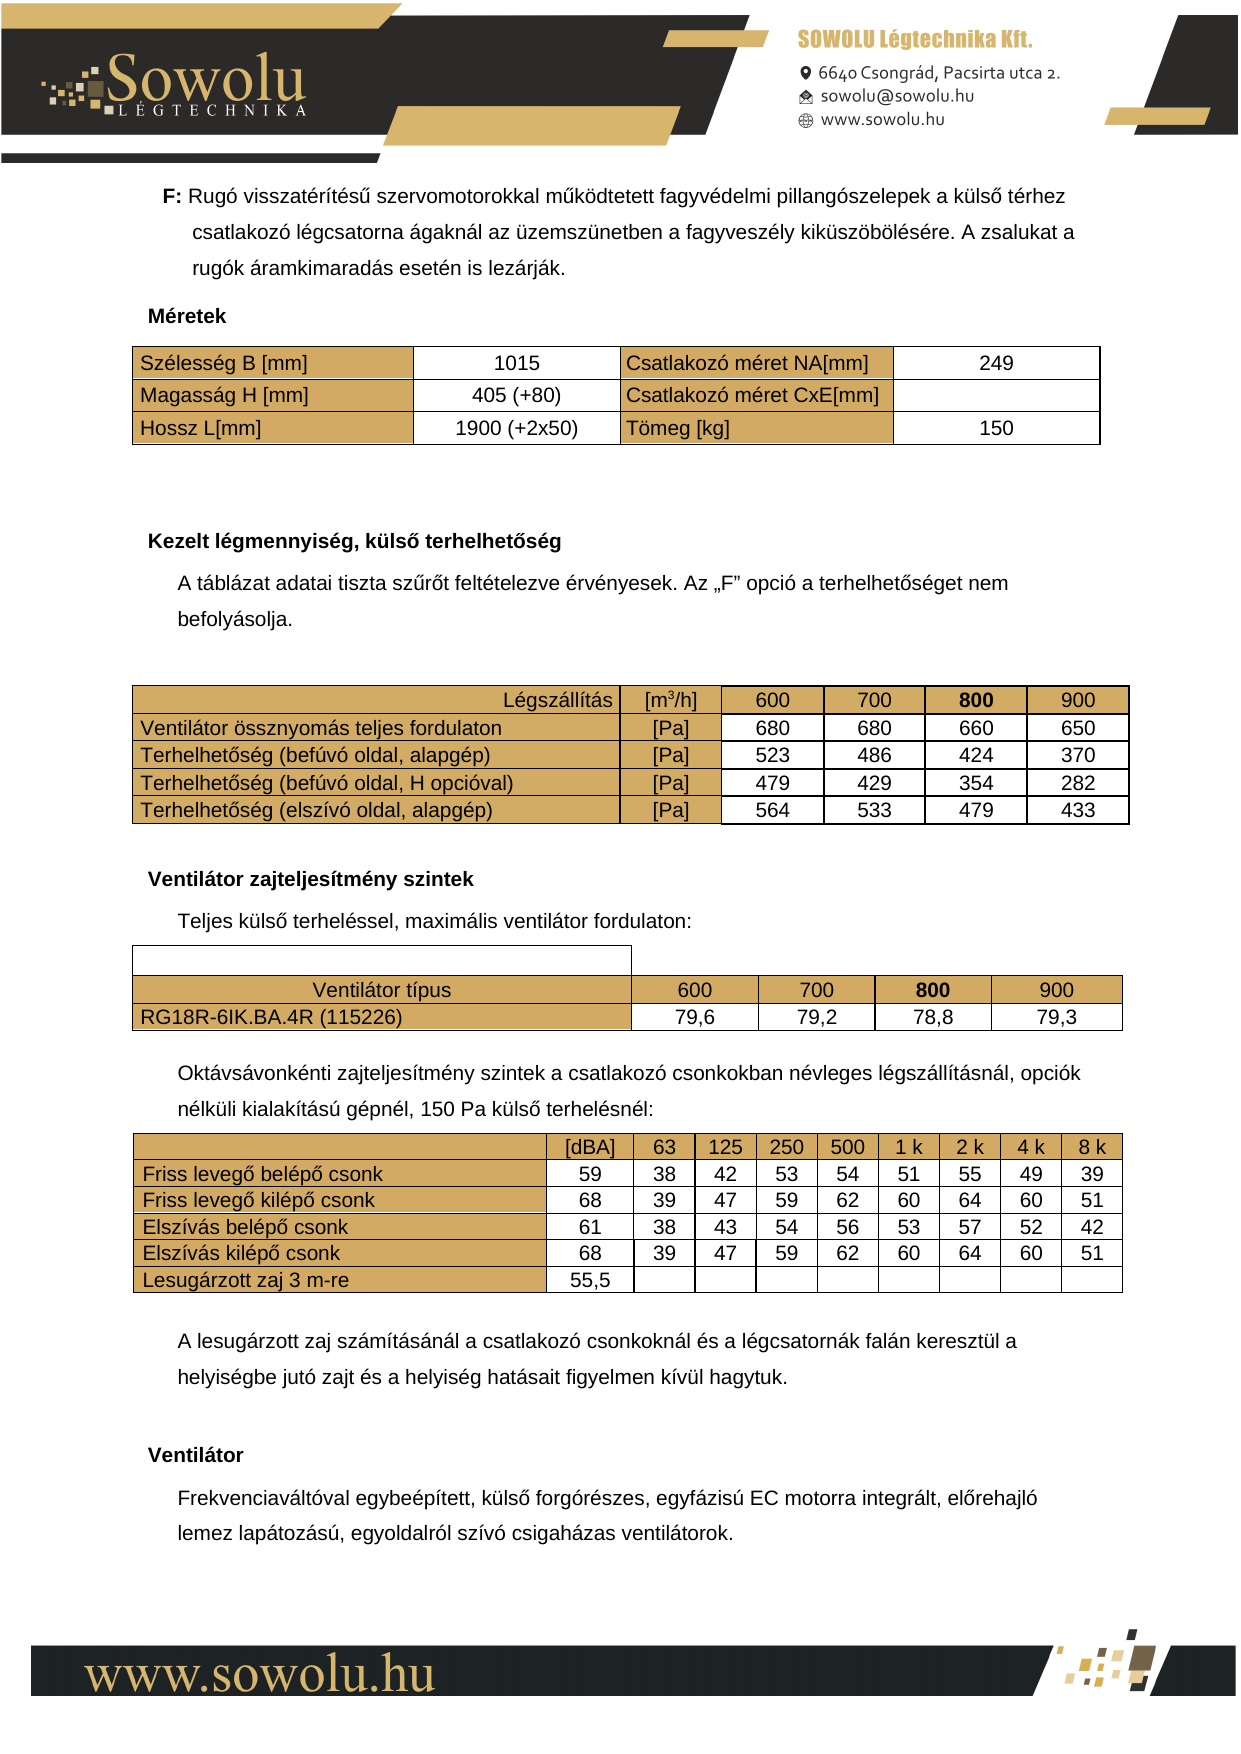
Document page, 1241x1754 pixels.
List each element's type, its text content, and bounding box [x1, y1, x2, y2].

table_cell [757, 1267, 817, 1292]
table_cell 700 [759, 976, 874, 1003]
table_cell 38 [634, 1214, 694, 1239]
text Ventilátor [148, 1443, 1093, 1467]
table_cell Hossz L[mm] [133, 412, 413, 443]
table_header 1 k [879, 1134, 939, 1159]
table_header 125 [696, 1134, 756, 1159]
table_cell [Pa] [621, 769, 721, 795]
table_cell 354 [926, 770, 1026, 795]
table_header 600 [722, 687, 823, 713]
table_cell 60 [1001, 1187, 1061, 1212]
table_cell 282 [1028, 770, 1128, 795]
table_cell 405 (+80) [414, 380, 620, 411]
table_cell [1062, 1267, 1122, 1292]
text A lesugárzott zaj számításánál a csatlakozó csonkoknál és a légcsatornák falán keresztül a helyiségbe jutó zajt és a helyiség hatásait figyelmen kívül hagytuk. [177, 1329, 1093, 1389]
table_cell 370 [1028, 742, 1128, 768]
table_header 500 [818, 1134, 878, 1159]
table_cell 249 [894, 347, 1099, 378]
table_cell [818, 1267, 878, 1292]
table_cell Terhelhetőség (befúvó oldal, alapgép) [133, 741, 619, 768]
table_cell 64 [940, 1240, 1000, 1266]
table_cell 523 [722, 742, 823, 768]
table_cell 900 [992, 976, 1122, 1003]
table_header [133, 946, 631, 975]
table_cell 42 [1062, 1214, 1122, 1239]
table_cell 564 [722, 797, 823, 823]
table_cell 68 [547, 1187, 633, 1212]
table_cell 38 [634, 1160, 694, 1186]
table_cell 47 [696, 1240, 755, 1266]
table_cell 62 [818, 1240, 878, 1266]
table_header 800 [926, 687, 1026, 713]
table_header [dBA] [547, 1134, 633, 1159]
table_cell 55 [940, 1160, 1000, 1186]
table_cell Tömeg [kg] [621, 412, 893, 443]
table_cell 59 [757, 1240, 817, 1266]
table_cell Ventilátor össznyomás teljes fordulaton [133, 714, 619, 740]
table_cell 1900 (+2x50) [414, 412, 620, 443]
table_cell [894, 380, 1099, 411]
table_cell 56 [818, 1214, 878, 1239]
table_cell 79,3 [992, 1004, 1122, 1029]
table_cell 68 [547, 1240, 633, 1266]
table_cell Csatlakozó méret CxE[mm] [621, 380, 893, 411]
table_header [m3/h] [621, 686, 721, 713]
table_cell 600 [632, 976, 758, 1003]
table_cell 51 [1062, 1187, 1122, 1212]
table_header 63 [634, 1134, 694, 1159]
table_cell Magasság H [mm] [133, 380, 413, 411]
table_header 4 k [1001, 1134, 1061, 1159]
table_cell 660 [926, 715, 1026, 740]
table_cell 79,6 [632, 1004, 758, 1029]
table_cell Friss levegő kilépő csonk [134, 1187, 546, 1212]
picture [29, 1629, 1236, 1695]
text A táblázat adatai tiszta szűrőt feltételezve érvényesek. Az „F” opció a terhelhetőséget nem befolyásolja. [177, 571, 1093, 631]
table_cell 51 [879, 1160, 939, 1186]
table_cell 800 [876, 976, 991, 1003]
table_cell 650 [1028, 715, 1128, 740]
table_cell 64 [940, 1187, 1000, 1212]
table_cell [879, 1267, 939, 1292]
table_header 700 [825, 687, 924, 713]
table_cell 54 [818, 1160, 878, 1186]
table_cell 479 [926, 797, 1026, 823]
table_cell 79,2 [759, 1004, 874, 1029]
table_cell 424 [926, 742, 1026, 768]
table_cell 429 [825, 770, 924, 795]
table_cell 53 [879, 1214, 939, 1239]
table_cell 52 [1001, 1214, 1061, 1239]
table_cell [1001, 1267, 1061, 1292]
table_cell 59 [757, 1187, 817, 1212]
table_cell [Pa] [621, 741, 721, 768]
table_header 900 [1028, 687, 1128, 713]
table_cell 60 [879, 1240, 939, 1266]
text F: Rugó visszatérítésű szervomotorokkal működtetett fagyvédelmi pillangószelepek a külső térhez csatlakozó légcsatorna ágaknál az üzemszünetben a fagyveszély kiküszöbölésére. A zsalukat a rugók áramkimaradás esetén is lezárják. [162, 163, 1093, 279]
table_cell 533 [825, 797, 924, 823]
table_cell 479 [722, 770, 823, 795]
text Kezelt légmennyiség, külső terhelhetőség [148, 529, 1093, 553]
table_header [134, 1134, 546, 1159]
table_cell [Pa] [621, 796, 721, 823]
table_cell Elszívás belépő csonk [134, 1214, 546, 1239]
table_cell 39 [635, 1240, 694, 1266]
table_cell 680 [722, 715, 823, 740]
table_header 250 [757, 1134, 817, 1159]
table_header Szélesség B [mm] [133, 347, 413, 378]
table_cell 49 [1001, 1160, 1061, 1186]
table_cell 62 [818, 1187, 878, 1212]
table_header 8 k [1062, 1134, 1122, 1159]
table_cell 60 [879, 1187, 939, 1212]
table_cell 42 [696, 1160, 756, 1186]
table_cell [Pa] [621, 714, 721, 740]
text Méretek [148, 304, 1093, 328]
table_header Légszállítás [133, 686, 619, 713]
picture [0, 3, 1238, 163]
table_cell [635, 1267, 694, 1292]
table_cell Terhelhetőség (elszívó oldal, alapgép) [133, 796, 619, 823]
table_cell 39 [1062, 1160, 1122, 1186]
table_cell [940, 1267, 1000, 1292]
text Teljes külső terheléssel, maximális ventilátor fordulaton: [177, 909, 1093, 933]
text Frekvenciaváltóval egybeépített, külső forgórészes, egyfázisú EC motorra integrált, előrehajló lemez lapátozású, egyoldalról szívó csigaházas ventilátorok. [177, 1485, 1093, 1545]
table_header 1015 [414, 347, 620, 378]
table_cell 486 [825, 742, 924, 768]
table_cell Lesugárzott zaj 3 m-re [134, 1267, 546, 1292]
table_cell 150 [894, 412, 1099, 443]
table_cell Terhelhetőség (befúvó oldal, H opcióval) [133, 769, 619, 795]
table_cell Friss levegő belépő csonk [134, 1160, 546, 1186]
table_cell Csatlakozó méret NA[mm] [621, 347, 893, 378]
table_cell 43 [696, 1214, 756, 1239]
table_cell [696, 1267, 755, 1292]
table_cell Elszívás kilépő csonk [134, 1240, 546, 1266]
table_cell 47 [696, 1187, 756, 1212]
table_cell 57 [940, 1214, 1000, 1239]
table_cell Ventilátor típus [133, 976, 631, 1003]
table_cell 53 [757, 1160, 817, 1186]
table_cell 61 [547, 1214, 633, 1239]
table_cell 433 [1028, 797, 1128, 823]
table_cell 680 [825, 715, 924, 740]
subtitle Ventilátor zajteljesítmény szintek [148, 867, 1093, 891]
table_cell 51 [1062, 1240, 1122, 1266]
table_cell RG18R-6IK.BA.4R (115226) [133, 1004, 631, 1029]
table_cell 59 [547, 1160, 633, 1186]
table_cell 55,5 [547, 1267, 633, 1292]
table_cell 39 [634, 1187, 694, 1212]
table_cell 54 [757, 1214, 817, 1239]
text Oktávsávonkénti zajteljesítmény szintek a csatlakozó csonkokban névleges légszállításnál, opciók nélküli kialakítású gépnél, 150 Pa külső terhelésnél: [177, 1061, 1093, 1121]
table_header 2 k [940, 1134, 1000, 1159]
table_cell 60 [1001, 1240, 1061, 1266]
table_cell 78,8 [876, 1004, 991, 1029]
